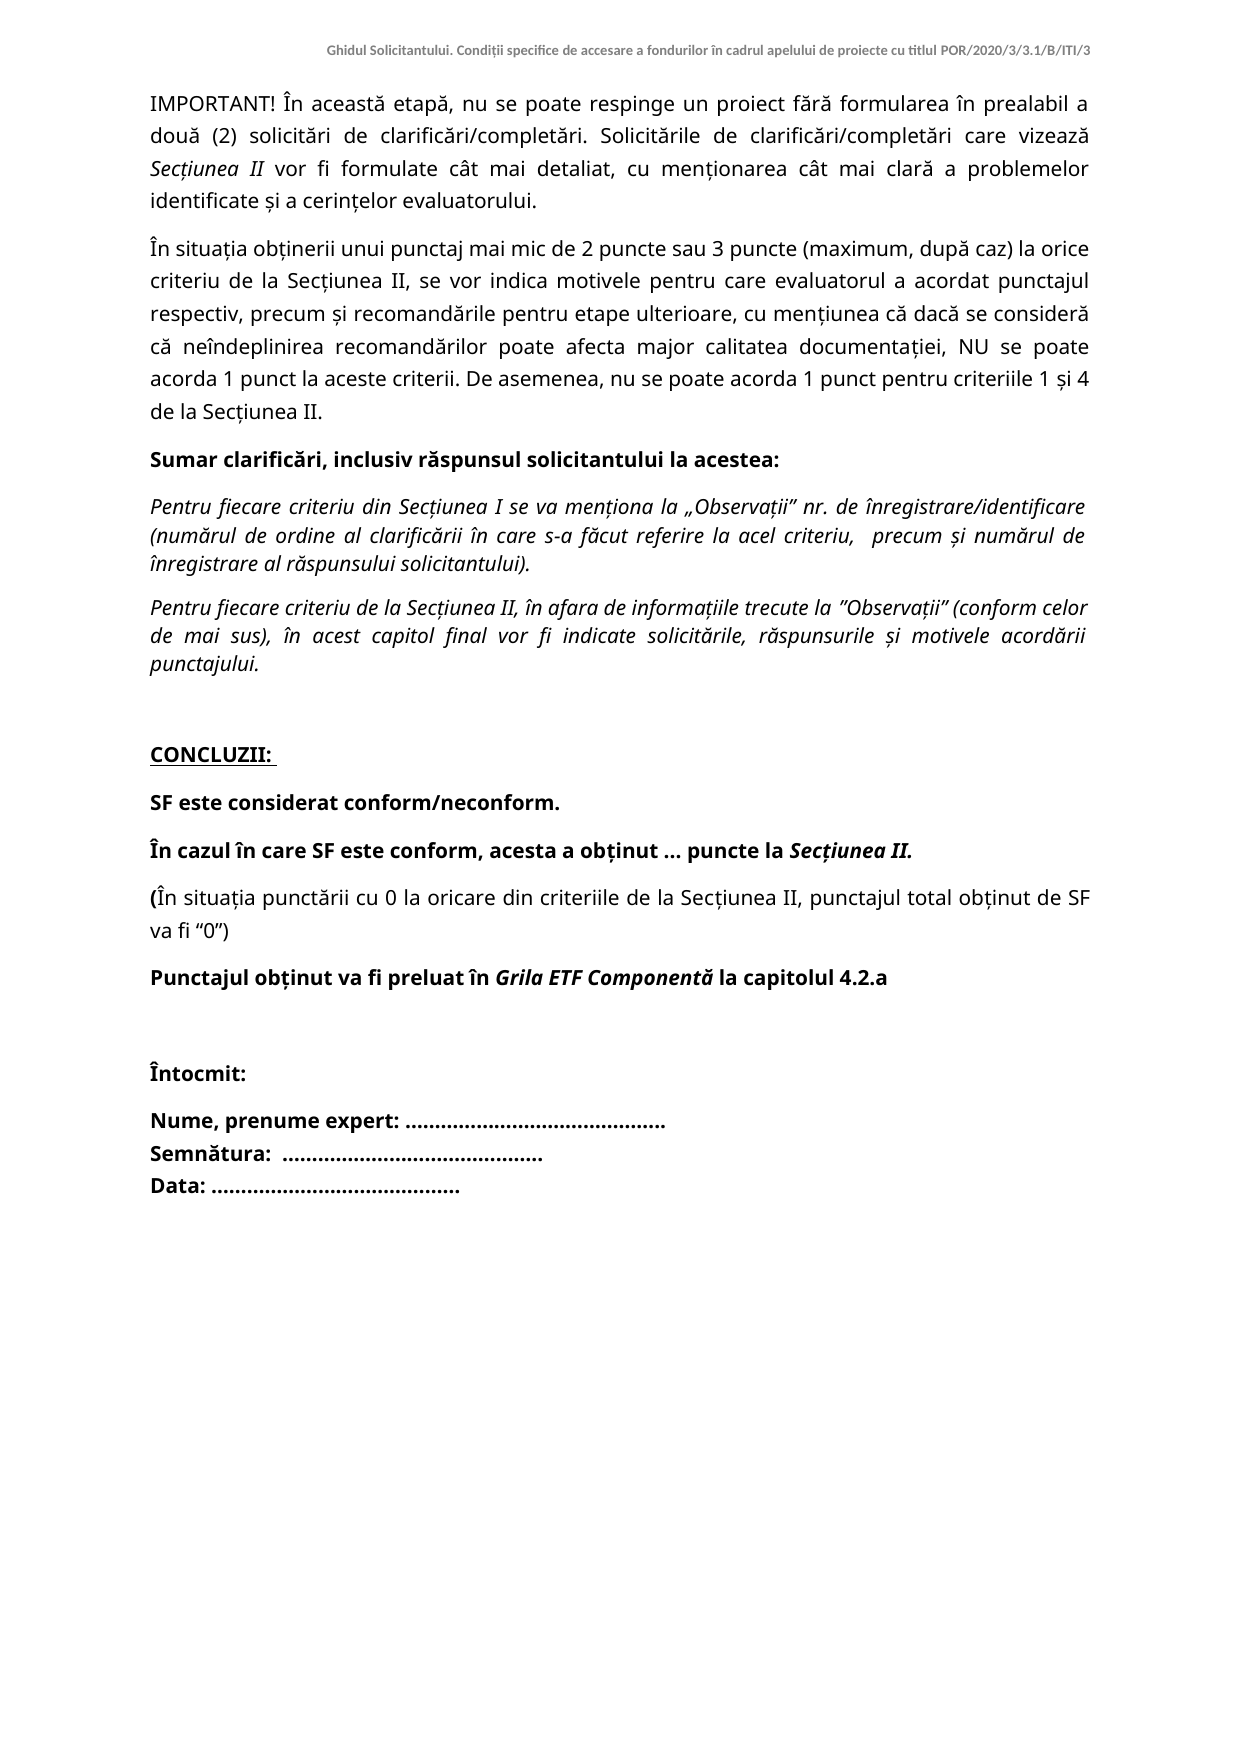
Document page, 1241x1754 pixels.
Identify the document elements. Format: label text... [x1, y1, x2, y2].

text IMPORTANT! În această etapă, nu se poate respinge un proiect fără formularea în prealabil a două (2) solicitări de clarificări/completări. Solicitările de clarificări/completări care vizează Secțiunea II vor fi formulate cât mai detaliat, cu menționarea cât mai clară a problemelor identificate și a cerințelor evaluatorului. [150, 89, 1090, 215]
text CONCLUZII: [150, 741, 1090, 769]
text În cazul în care SF este conform, acesta a obținut ... puncte la Secțiunea II. [150, 836, 1090, 864]
text Nume, prenume expert: …………………………………….. [150, 1106, 1090, 1135]
text (În situația punctării cu 0 la oricare din criteriile de la Secțiunea II, punctajul total obținut de SF va fi “0”) [150, 883, 1090, 944]
text Întocmit: [150, 1059, 1090, 1087]
text Sumar clarificări, inclusiv răspunsul solicitantului la acestea: [150, 445, 1090, 473]
text Punctajul obținut va fi preluat în Grila ETF Componentă la capitolul 4.2.a [150, 963, 1090, 992]
text Pentru fiecare criteriu din Secțiunea I se va menționa la „Observații” nr. de înregistrare/identificare (numărul de ordine al clarificării în care s-a făcut referire la acel criteriu, precum și numărul de înregistrare al răspunsului solicitantului). [150, 492, 1090, 578]
text Semnătura: …………………………………….. [150, 1139, 1090, 1167]
text În situația obținerii unui punctaj mai mic de 2 puncte sau 3 puncte (maximum, după caz) la orice criteriu de la Secțiunea II, se vor indica motivele pentru care evaluatorul a acordat punctajul respectiv, precum și recomandările pentru etape ulterioare, cu mențiunea că dacă se consideră că neîndeplinirea recomandărilor poate afecta major calitatea documentației, NU se poate acorda 1 punct la aceste criterii. De asemenea, nu se poate acorda 1 punct pentru criteriile 1 și 4 de la Secțiunea II. [150, 234, 1090, 426]
text SF este considerat conform/neconform. [150, 788, 1090, 817]
text Pentru fiecare criteriu de la Secțiunea II, în afara de informațiile trecute la ”Observații” (conform celor de mai sus), în acest capitol final vor fi indicate solicitările, răspunsurile și motivele acordării punctajului. [150, 593, 1090, 678]
text Data: …………………………………… [150, 1172, 1090, 1200]
